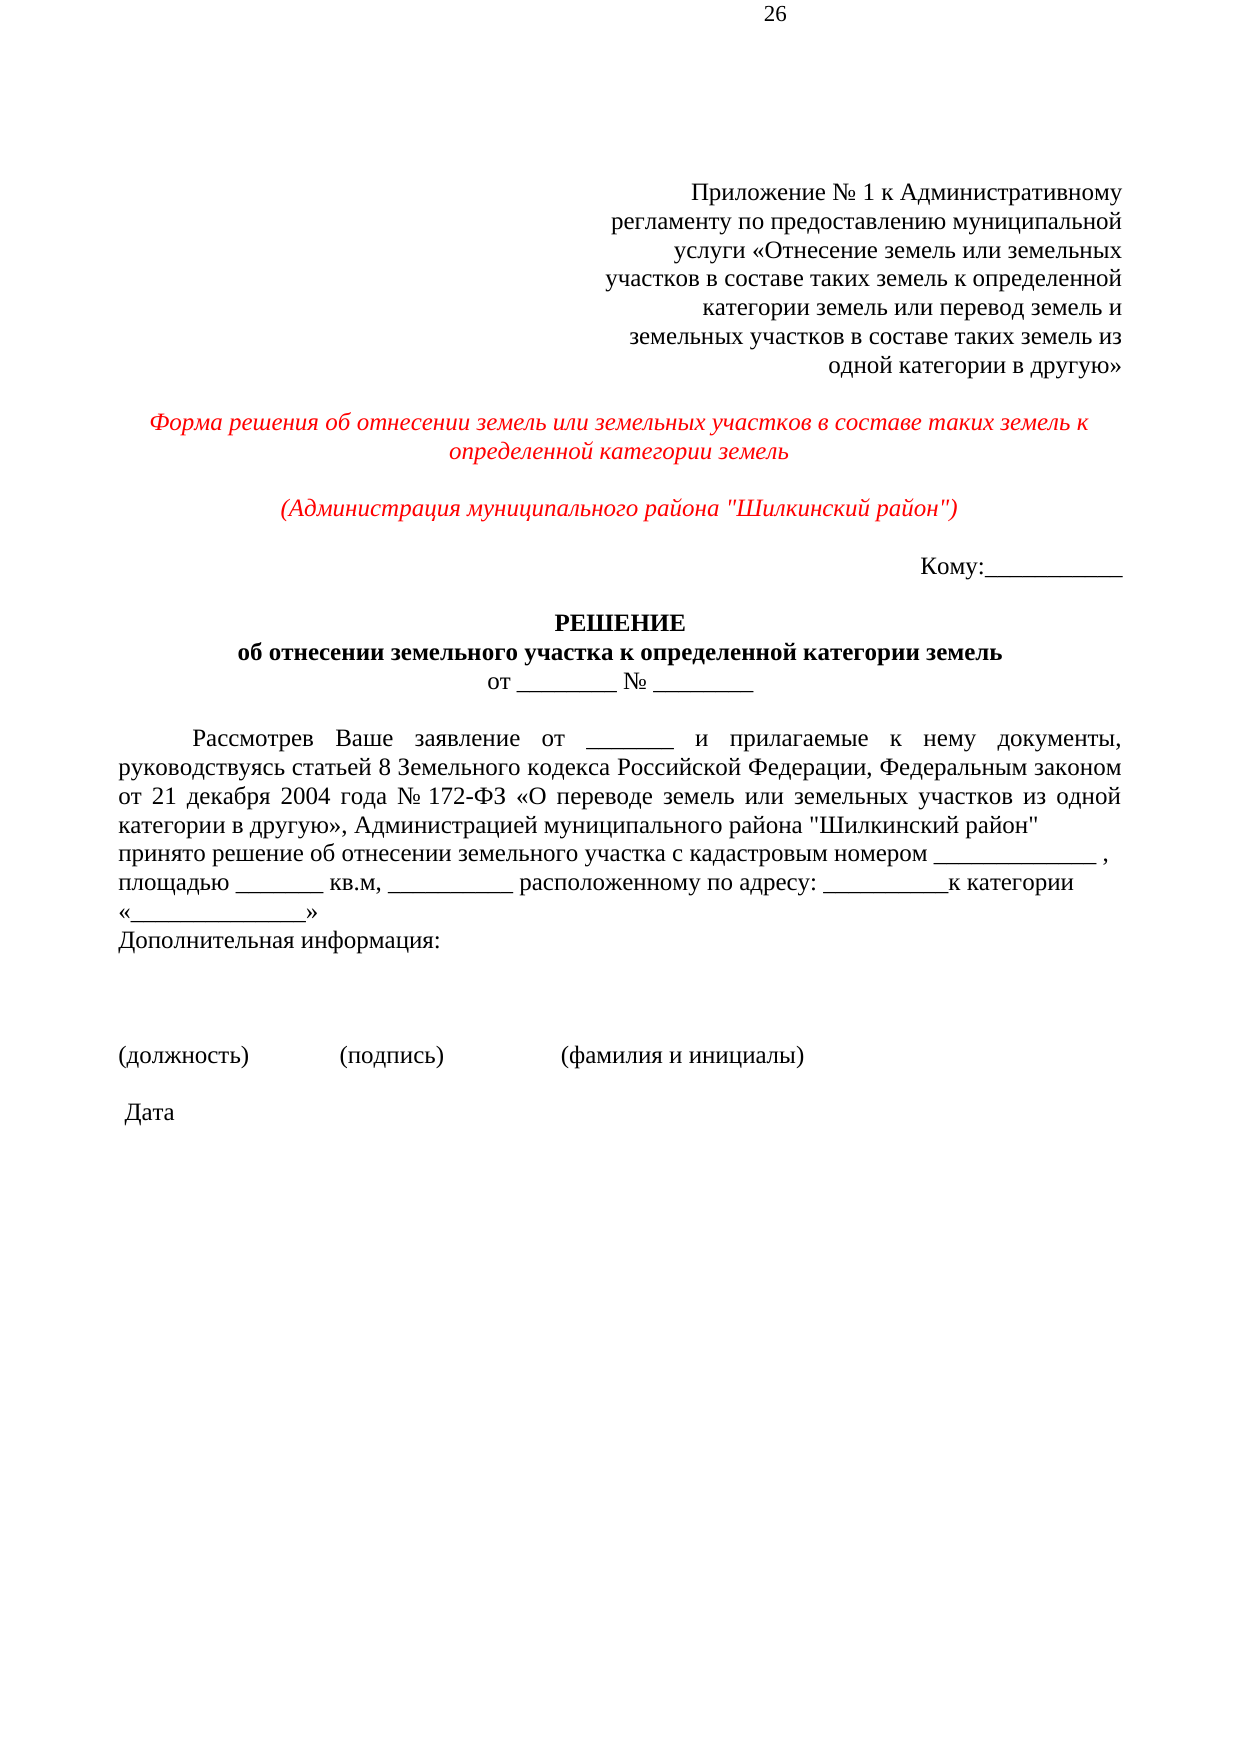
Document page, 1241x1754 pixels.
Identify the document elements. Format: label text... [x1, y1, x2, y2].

text Форма решения об отнесении земель или земельных участков в составе таких земель к определенной категории земель [118, 407, 1122, 465]
text РЕШЕНИЕ [118, 608, 1122, 637]
text Кому:___________ [118, 551, 1122, 580]
text Дополнительная информация: [118, 925, 1122, 953]
text Дата [118, 1097, 1122, 1126]
text Приложение № 1 к Административному регламенту по предоставлению муниципальной услуги «Отнесение земель или земельных участков в составе таких земель к определенной категории земель или перевод земель и земельных участков в составе таких земель из одной категории в другую» [591, 177, 1122, 378]
text Рассмотрев Ваше заявление от _______ и прилагаемые к нему документы, руководствуясь статьей 8 Земельного кодекса Российской Федерации, Федеральным законом от 21 декабря 2004 года № 172-ФЗ «О переводе земель или земельных участков из одной категории в другую», Администрацией муниципального района "Шилкинский район" принято решение об отнесении земельного участка с кадастровым номером _____________ , площадью _______ кв.м, __________ расположенному по адресу: __________к категории «______________» [118, 723, 1122, 838]
text (должность) (подпись) (фамилия и инициалы) [118, 1040, 1122, 1068]
text от ________ № ________ [118, 666, 1122, 695]
text (Администрация муниципального района "Шилкинский район") [118, 493, 1122, 522]
text об отнесении земельного участка к определенной категории земель [118, 637, 1122, 666]
